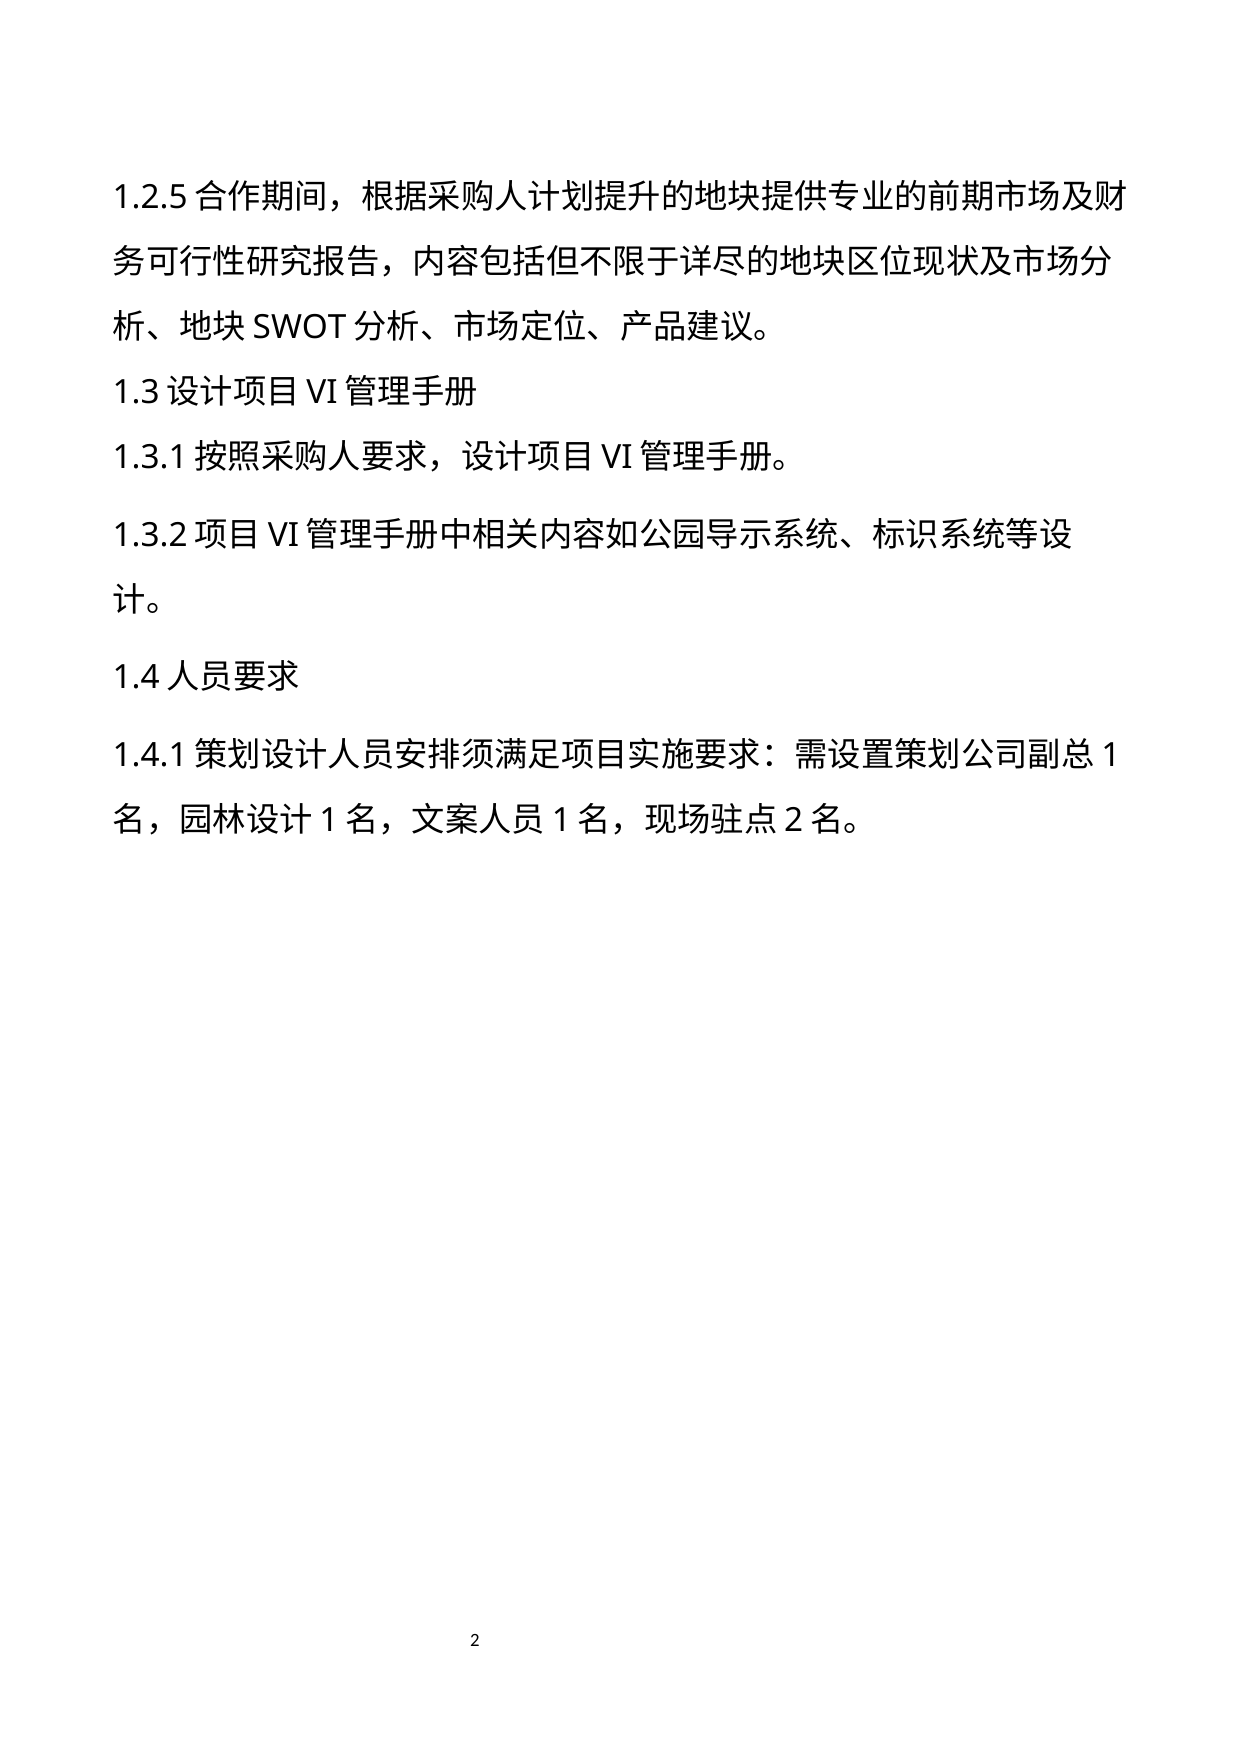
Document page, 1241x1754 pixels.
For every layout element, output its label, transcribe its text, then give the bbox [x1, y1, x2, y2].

text 1.4.1策划设计人员安排须满足项目实施要求：需设置策划公司副总1名，园林设计1名，文案人员1名，现场驻点2名。 [112, 719, 1128, 849]
text 1.3.1按照采购人要求，设计项目VI管理手册。 [112, 422, 1128, 487]
text 1.2.5合作期间，根据采购人计划提升的地块提供专业的前期市场及财务可行性研究报告，内容包括但不限于详尽的地块区位现状及市场分析、地块SWOT分析、市场定位、产品建议。 [112, 162, 1128, 357]
text 1.3.2项目VI管理手册中相关内容如公园导示系统、标识系统等设计。 [112, 499, 1128, 629]
text 1.3设计项目VI管理手册 [112, 357, 1128, 422]
text 1.4人员要求 [112, 642, 1128, 707]
